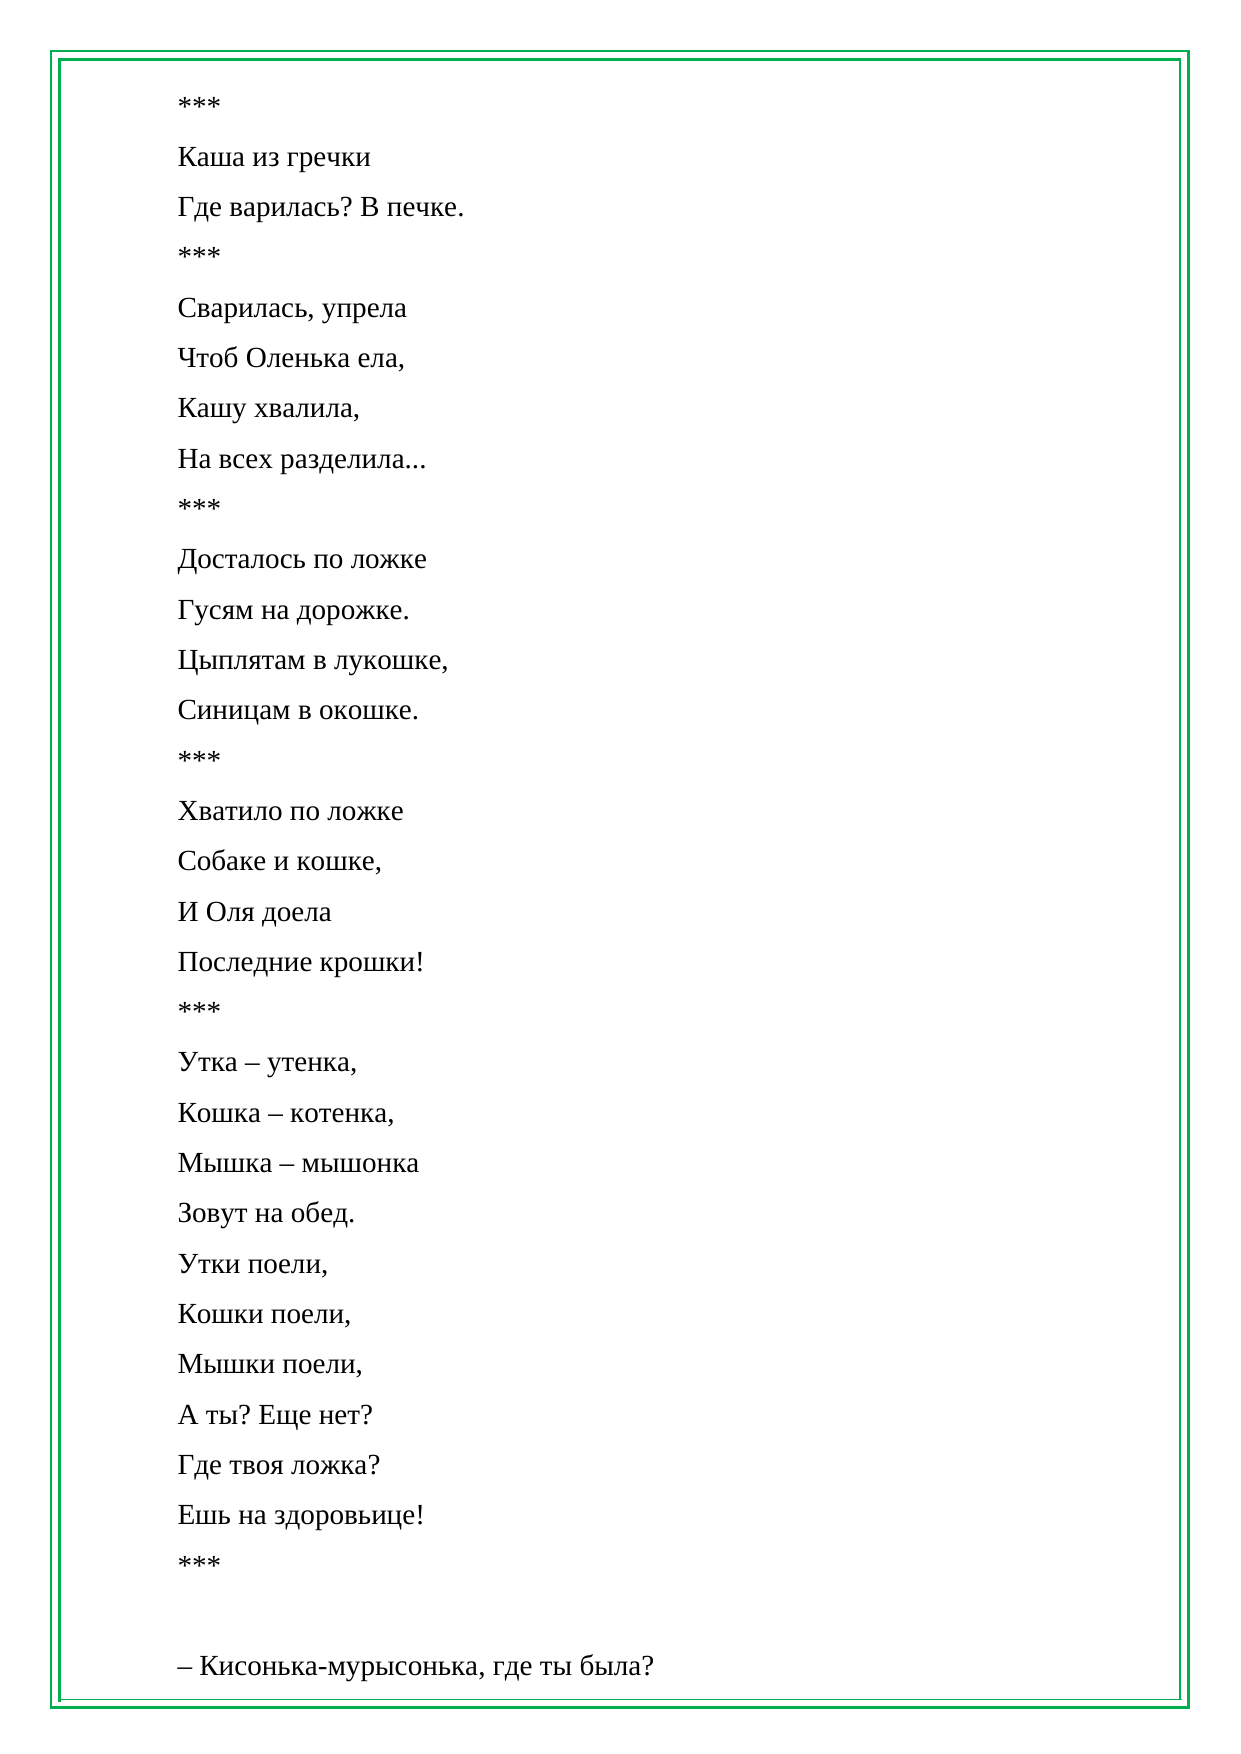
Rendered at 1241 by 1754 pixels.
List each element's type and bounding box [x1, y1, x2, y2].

text [177, 89, 1152, 1581]
text [177, 1598, 1152, 1682]
